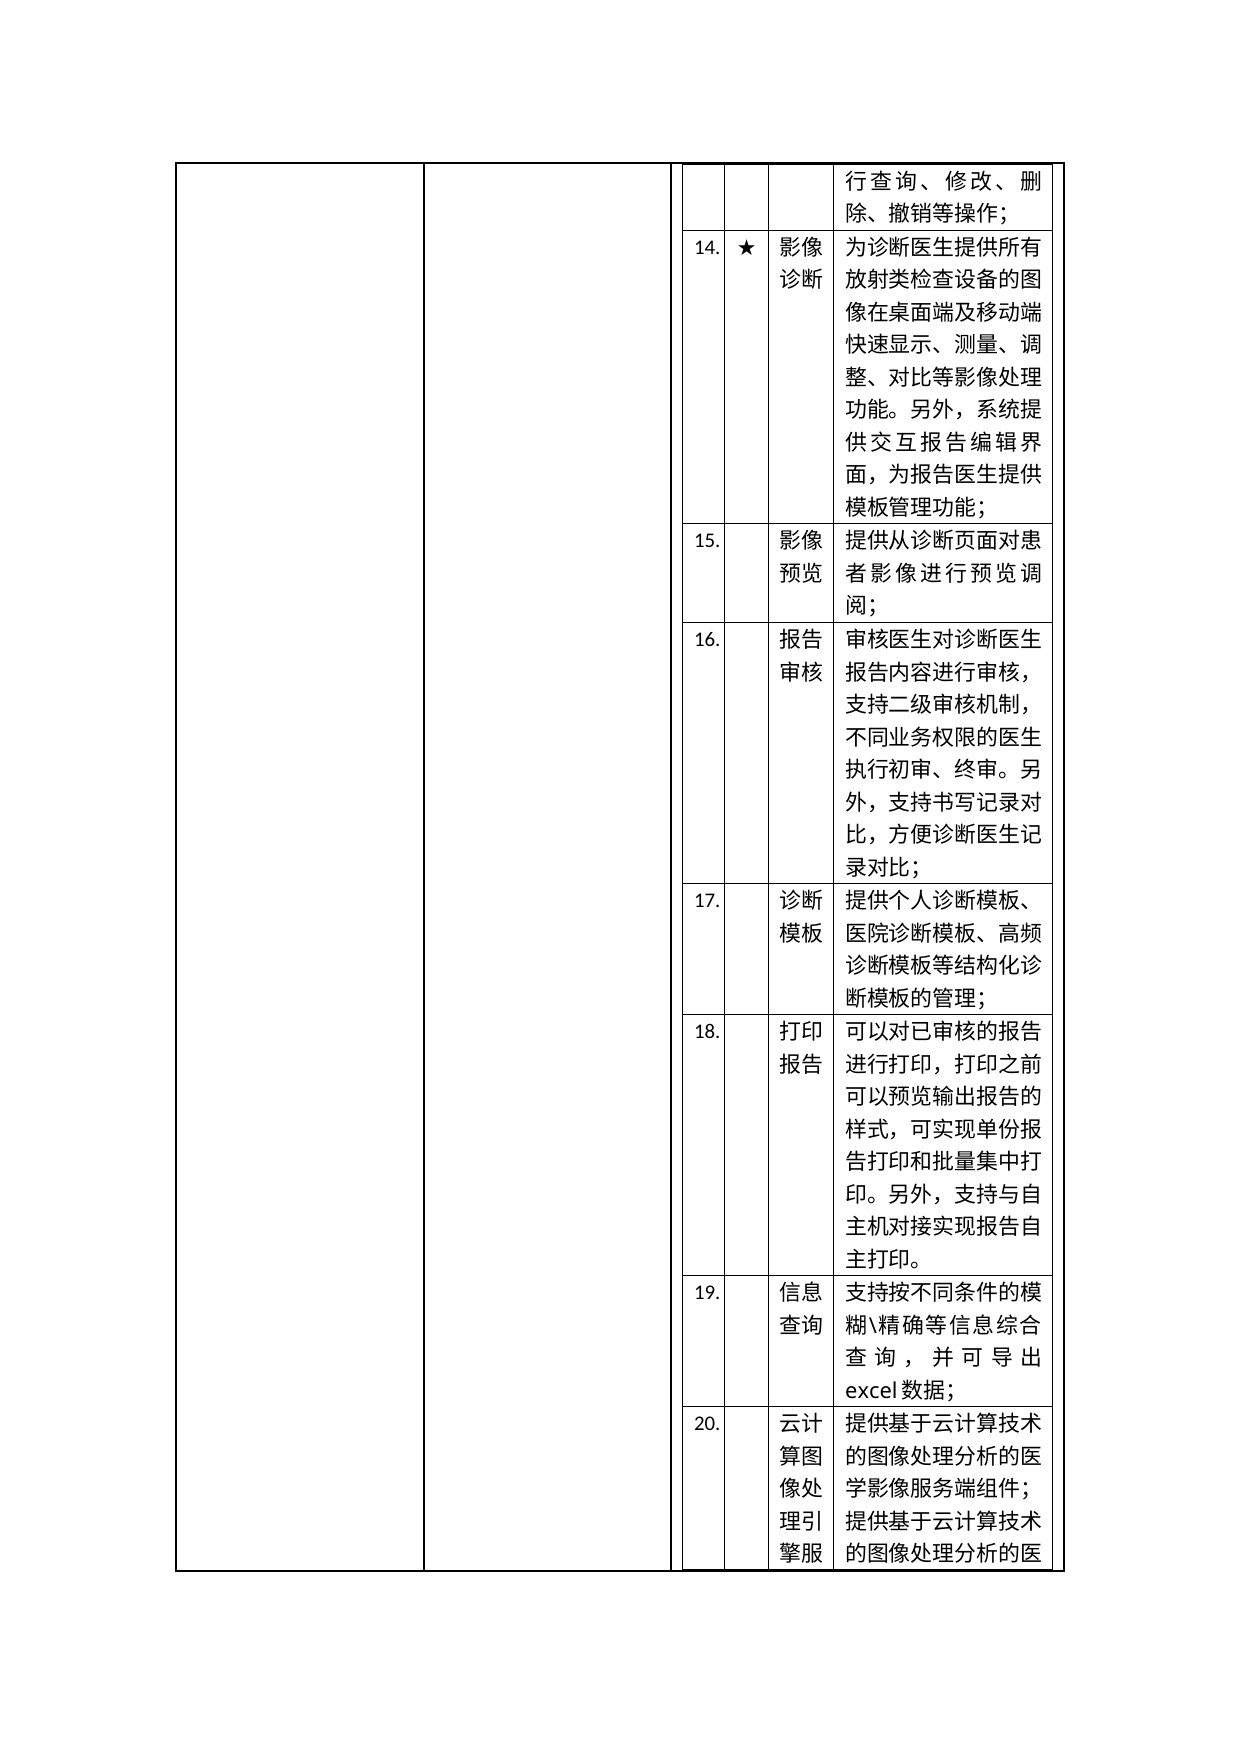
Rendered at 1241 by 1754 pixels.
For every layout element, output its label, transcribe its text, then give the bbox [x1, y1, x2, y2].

table_cell [725, 884, 768, 1014]
table_cell 1 [177, 164, 423, 1570]
table_cell [725, 231, 768, 523]
table_cell [834, 231, 1052, 523]
table_cell [725, 623, 768, 883]
table_cell [769, 884, 833, 1014]
table_cell [683, 524, 724, 622]
table_cell [834, 1407, 1052, 1569]
table_cell [834, 165, 1052, 230]
table_cell [683, 623, 724, 883]
table_cell [725, 1276, 768, 1406]
table_cell [725, 524, 768, 622]
table_cell [834, 1276, 1052, 1406]
table_cell [769, 1407, 833, 1569]
table_cell [769, 623, 833, 883]
table_cell [1053, 164, 1063, 1570]
table_cell [725, 1407, 768, 1569]
table_cell [769, 1015, 833, 1275]
table_cell [672, 164, 682, 1570]
table_cell [769, 231, 833, 523]
table_cell [769, 524, 833, 622]
table_cell [683, 231, 724, 523]
table_cell [834, 884, 1052, 1014]
table_cell [725, 1015, 768, 1275]
table_cell [769, 1276, 833, 1406]
table_cell [683, 1015, 724, 1275]
table_cell [683, 165, 724, 230]
table_cell [683, 1407, 724, 1569]
table_cell [425, 164, 670, 1570]
table_cell [834, 623, 1052, 883]
table_cell [725, 165, 768, 230]
table_cell [683, 1276, 724, 1406]
table_cell [834, 524, 1052, 622]
table_cell [834, 1015, 1052, 1275]
table_cell [683, 884, 724, 1014]
table_cell [769, 165, 833, 230]
